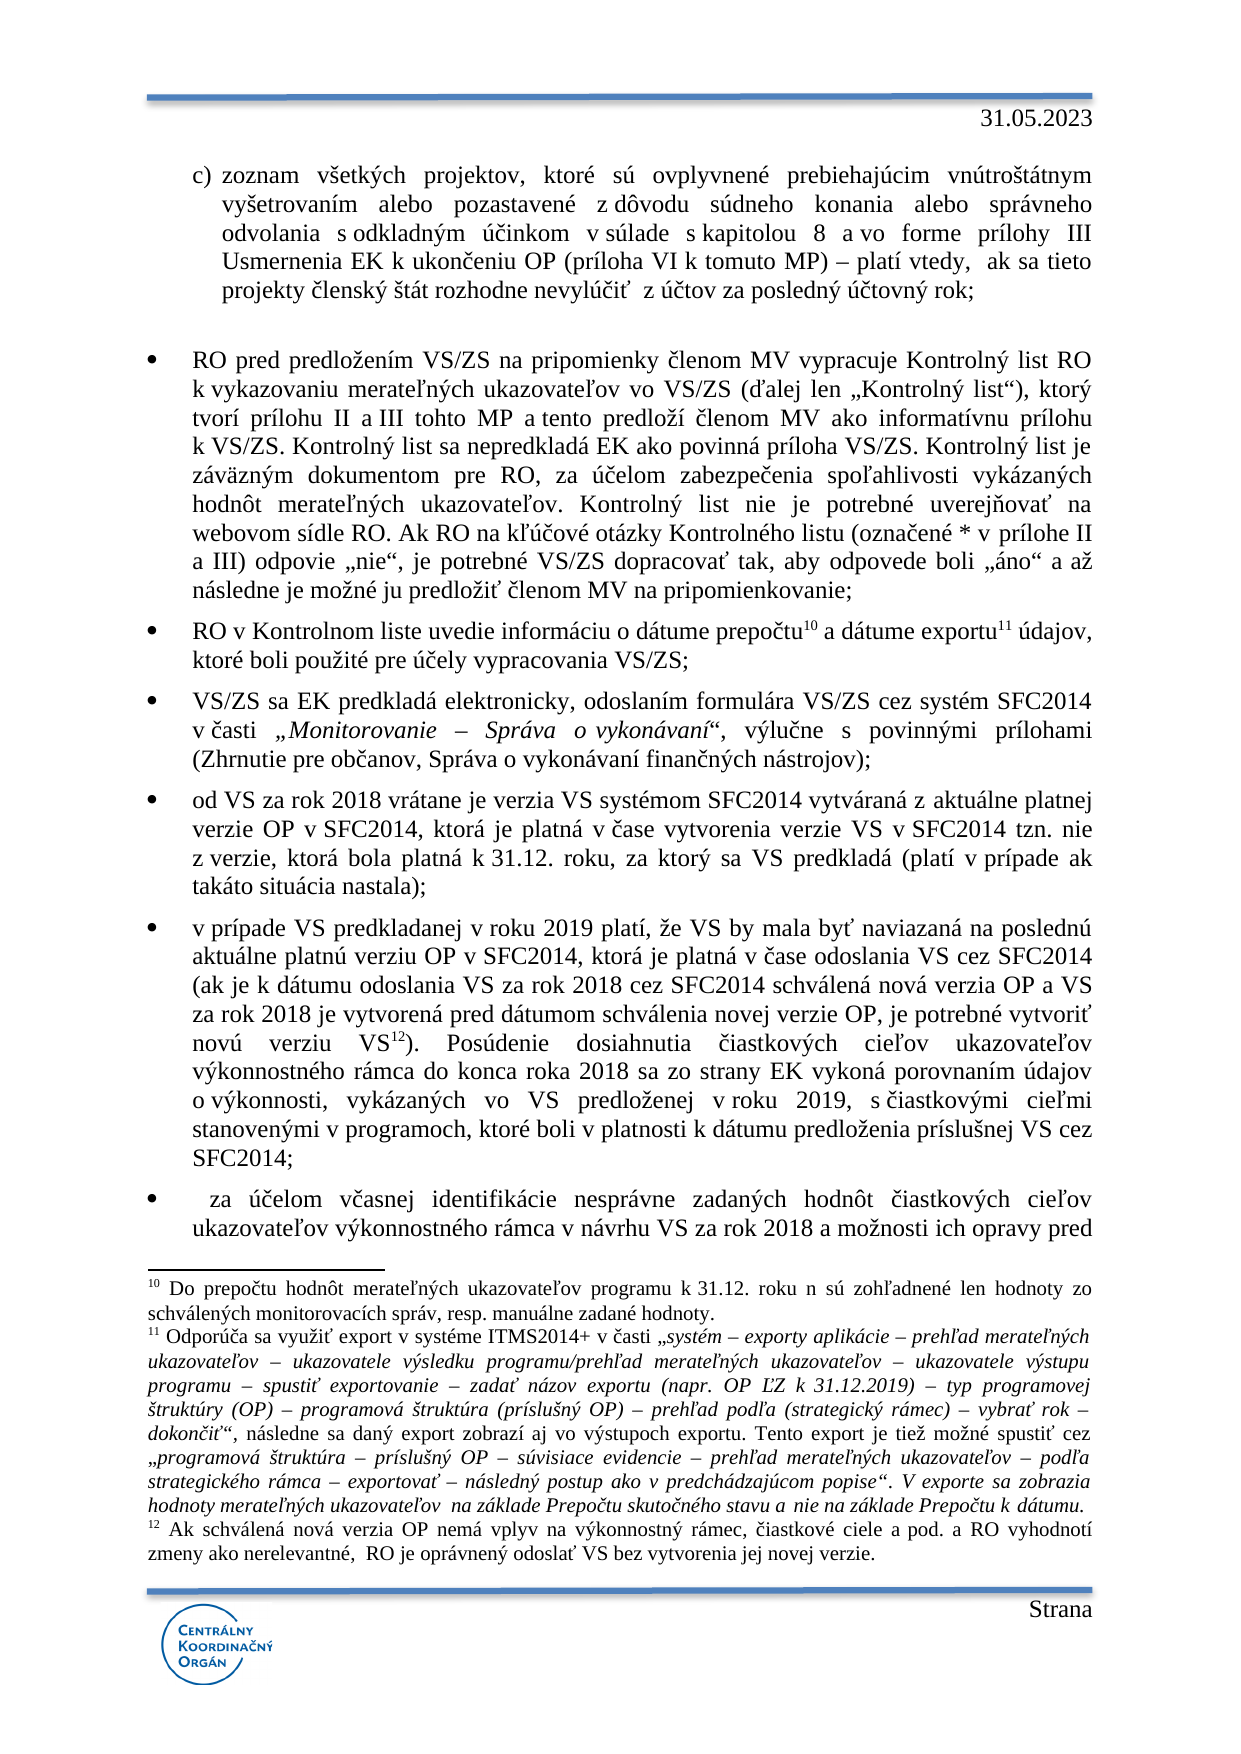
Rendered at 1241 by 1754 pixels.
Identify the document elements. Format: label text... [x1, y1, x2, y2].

list od VS za rok 2018 vrátane je verzia VS systémom SFC2014 vytváraná z aktuálne platnej verzie OP v SFC2014, ktorá je platná v čase vytvorenia verzie VS v SFC2014 tzn. nie z verzie, ktorá bola platná k 31.12. roku, za ktorý sa VS predkladá (platí v prípade ak takáto situácia nastala); [148, 785, 1092, 900]
list VS/ZS sa EK predkladá elektronicky, odoslaním formulára VS/ZS cez systém SFC2014 v časti „Monitorovanie – Správa o vykonávaní“, výlučne s povinnými prílohami (Zhrnutie pre občanov, Správa o vykonávaní finančných nástrojov); [148, 686, 1092, 773]
picture [159, 1602, 272, 1684]
list RO v Kontrolnom liste uvedie informáciu o dátume prepočtu a dátume exportu údajov, ktoré boli použité pre účely vypracovania VS/ZS; [148, 616, 1092, 674]
list RO pred predložením VS/ZS na pripomienky členom MV vypracuje Kontrolný list RO k vykazovaniu merateľných ukazovateľov vo VS/ZS (ďalej len „Kontrolný list“), ktorý tvorí prílohu II a III tohto MP a tento predloží členom MV ako informatívnu prílohu k VS/ZS. Kontrolný list sa nepredkladá EK ako povinná príloha VS/ZS. Kontrolný list je záväzným dokumentom pre RO, za účelom zabezpečenia spoľahlivosti vykázaných hodnôt merateľných ukazovateľov. Kontrolný list nie je potrebné uverejňovať na webovom sídle RO. Ak RO na kľúčové otázky Kontrolného listu (označené * v prílohe II a III) odpovie „nie“, je potrebné VS/ZS dopracovať tak, aby odpovede boli „áno“ a až následne je možné ju predložiť členom MV na pripomienkovanie; [148, 345, 1092, 604]
list v prípade VS predkladanej v roku 2019 platí, že VS by mala byť naviazaná na poslednú aktuálne platnú verziu OP v SFC2014, ktorá je platná v čase odoslania VS cez SFC2014 (ak je k dátumu odoslania VS za rok 2018 cez SFC2014 schválená nová verzia OP a VS za rok 2018 je vytvorená pred dátumom schválenia novej verzie OP, je potrebné vytvoriť novú verziu VS). Posúdenie dosiahnutia čiastkových cieľov ukazovateľov výkonnostného rámca do konca roka 2018 sa zo strany EK vykoná porovnaním údajov o výkonnosti, vykázaných vo VS predloženej v roku 2019, s čiastkovými cieľmi stanovenými v programoch, ktoré boli v platnosti k dátumu predloženia príslušnej VS cez SFC2014; [148, 913, 1092, 1171]
list zoznam všetkých projektov, ktoré sú ovplyvnené prebiehajúcim vnútroštátnym vyšetrovaním alebo pozastavené z dôvodu súdneho konania alebo správneho odvolania s odkladným účinkom v súlade s kapitolou 8 a vo forme prílohy III Usmernenia EK k ukončeniu OP (príloha VI k tomuto MP) – platí vtedy, ak sa tieto projekty členský štát rozhodne nevylúčiť z účtov za posledný účtovný rok; [192, 160, 1092, 304]
